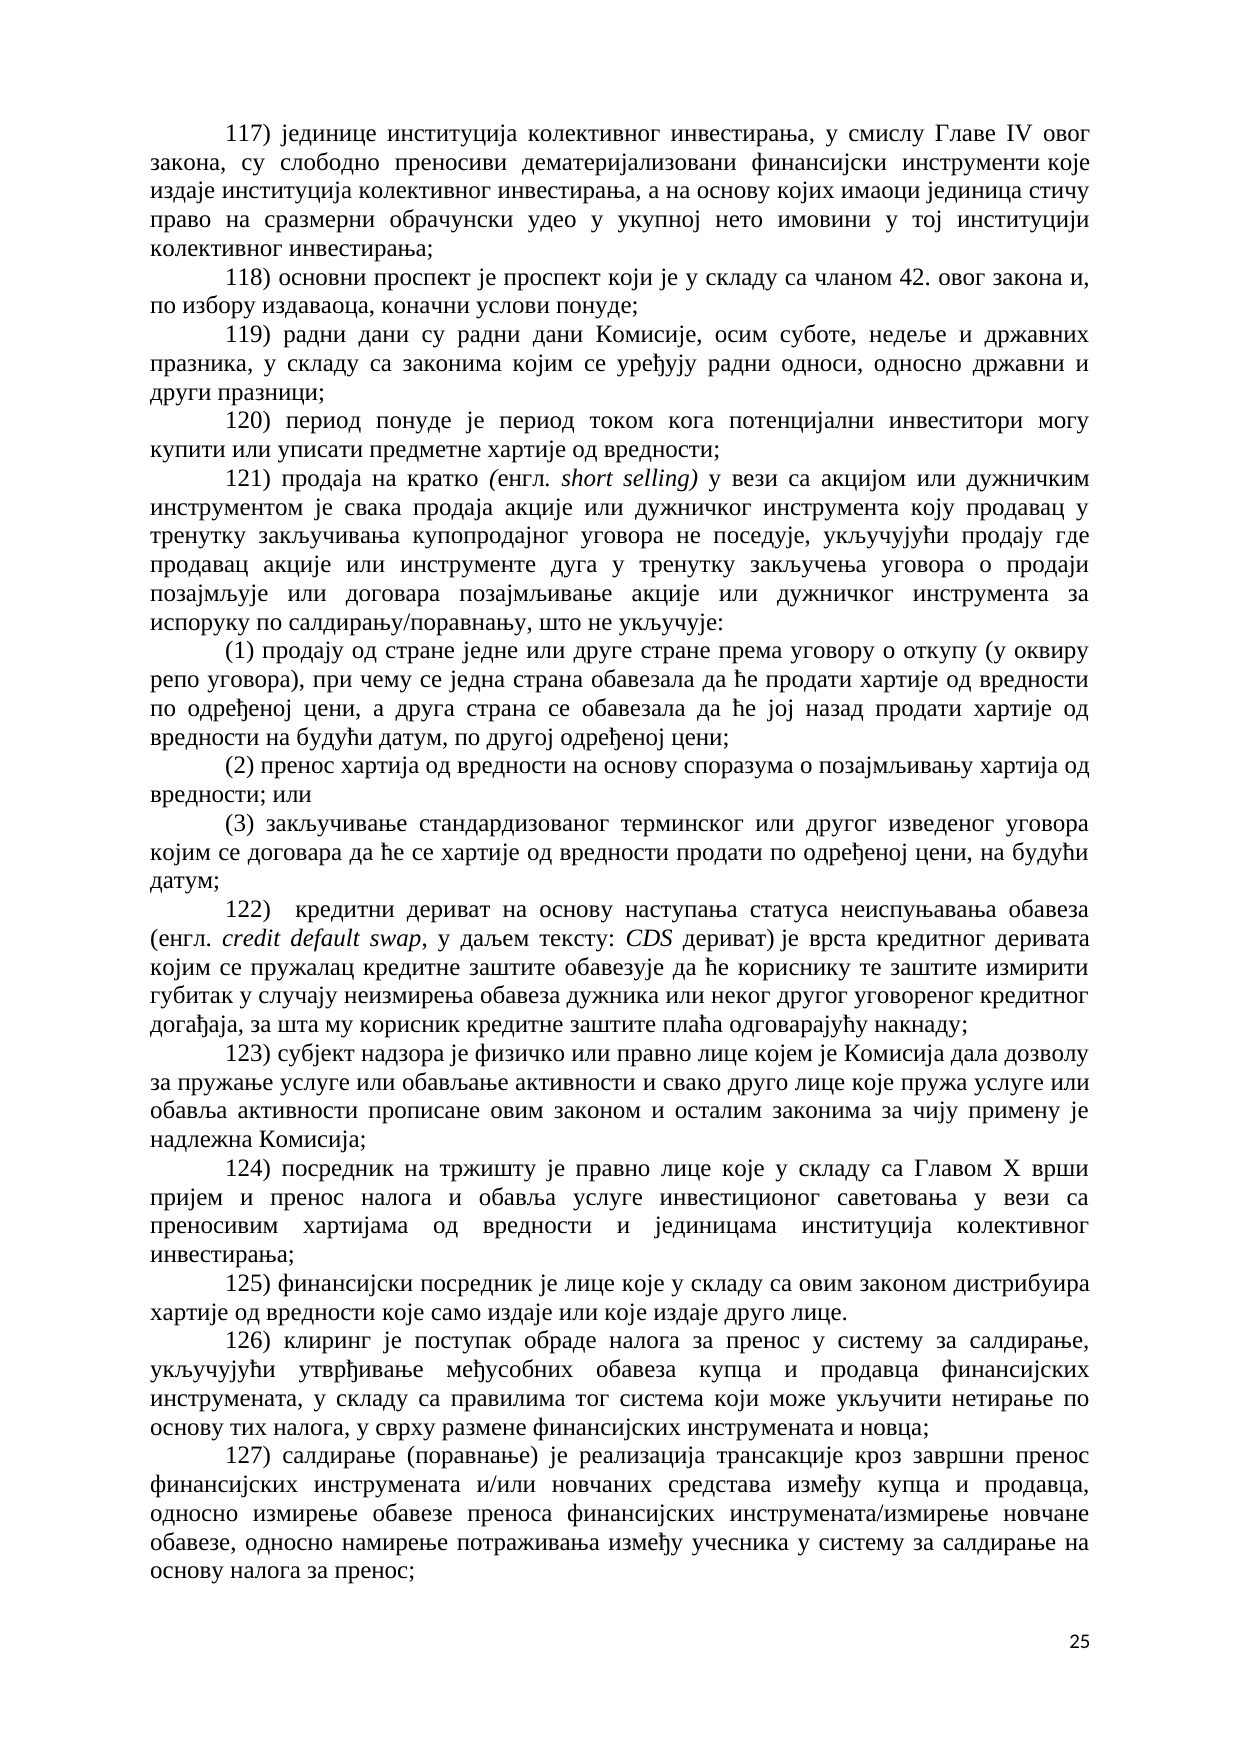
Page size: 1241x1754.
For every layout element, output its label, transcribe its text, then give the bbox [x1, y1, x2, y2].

text 117) јединице институција колективног инвестирања, у смислу Главe IV овог закона, су слободно преносиви дематеријализовани финансијски инструменти које издаје институција колективног инвестирања, а на основу којих имаоци јединица стичу право на сразмерни обрачунски удео у укупној нето имовини у тој институцији колективног инвестирања; [150, 118, 1090, 262]
text 118) основни проспект је проспект који је у складу са чланом 42. овог закона и, по избору издаваоца, коначни услови понуде; [150, 262, 1090, 319]
text 121) продаја на кратко (енгл. short selling) у вези са акцијом или дужничким инструментом је свака продаја акције или дужничког инструмента коју продавац у тренутку закључивања купопродајног уговора не поседује, укључујући продају где продавац акције или инструменте дуга у тренутку закључења уговора о продаји позајмљује или договара позајмљивање акције или дужничког инструмента за испоруку по салдирању/поравнању, што не укључује: [150, 463, 1090, 636]
text (1) продају од стране једне или друге стране према уговору о откупу (у оквиру репо уговора), при чему се једна страна обавезала да ће продати хартије од вредности по одређеној цени, а друга страна се обавезала да ће јој назад продати хартије од вредности на будући датум, по другој одређеној цени; [150, 636, 1090, 751]
text 120) период понуде је период током кога потенцијални инвеститори могу купити или уписати предметне хартије од вредности; [150, 406, 1090, 463]
text 119) радни дани су радни дани Комисије, осим суботе, недеље и државних празника, у складу са законима којим се уређују радни односи, односно државни и други празници; [150, 319, 1090, 406]
text (3) закључивање стандардизованог терминског или другог изведеног уговора којим се договара да ће се хартије од вредности продати по одређеној цени, на будући датум; [150, 808, 1090, 894]
text 126) клиринг је поступак обраде налога за пренос у систему за салдирање, укључујући утврђивање међусобних обавеза купца и продавца финансијских инструмената, у складу са правилима тог система који може укључити нетирање по основу тих налога, у сврху размене финансијских инструмената и новца; [150, 1326, 1090, 1441]
text 125) финансијски посредник је лице које у складу са овим законом дистрибуира хартије од вредности које само издаје или које издаје друго лице. [150, 1268, 1090, 1326]
text 123) субјект надзора је физичко или правно лице којем је Комисија дала дозволу за пружање услуге или обављање активности и свако друго лице које пружа услуге или обавља активности прописане овим законом и осталим законима за чију примену је надлежна Комисија; [150, 1038, 1090, 1153]
text 124) посредник на тржишту је правно лице које у складу са Главом X врши пријем и пренос налога и обавља услуге инвестиционог саветовања у вези са преносивим хартијама од вредности и јединицама институција колективног инвестирања; [150, 1153, 1090, 1268]
text (2) пренос хартија од вредности на основу споразума о позајмљивању хартија од вредности; или [150, 751, 1090, 808]
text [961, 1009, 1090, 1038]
text 122) кредитни дериват на основу наступања статуса неиспуњавања обавеза (енгл. credit default swap, у даљем тексту: CDS дериват) је врста кредитног деривата којим се пружалац кредитне заштите обавезује да ће кориснику те заштите измирити губитак у случају неизмирења обавеза дужника или неког другог уговореног кредитног догађаја, за шта му корисник кредитне заштите плаћа одговарајућу накнаду; [150, 894, 1090, 952]
text 127) салдирање (поравнање) је реализација трансакције кроз завршни пренос финансијских инструмената и/или новчаних средстава између купца и продавца, односно измирење обавезе преноса финансијских инструмената/измирење новчане обавезе, односно намирење потраживања између учесника у систему за салдирање на основу налога за пренос; [150, 1441, 1090, 1584]
